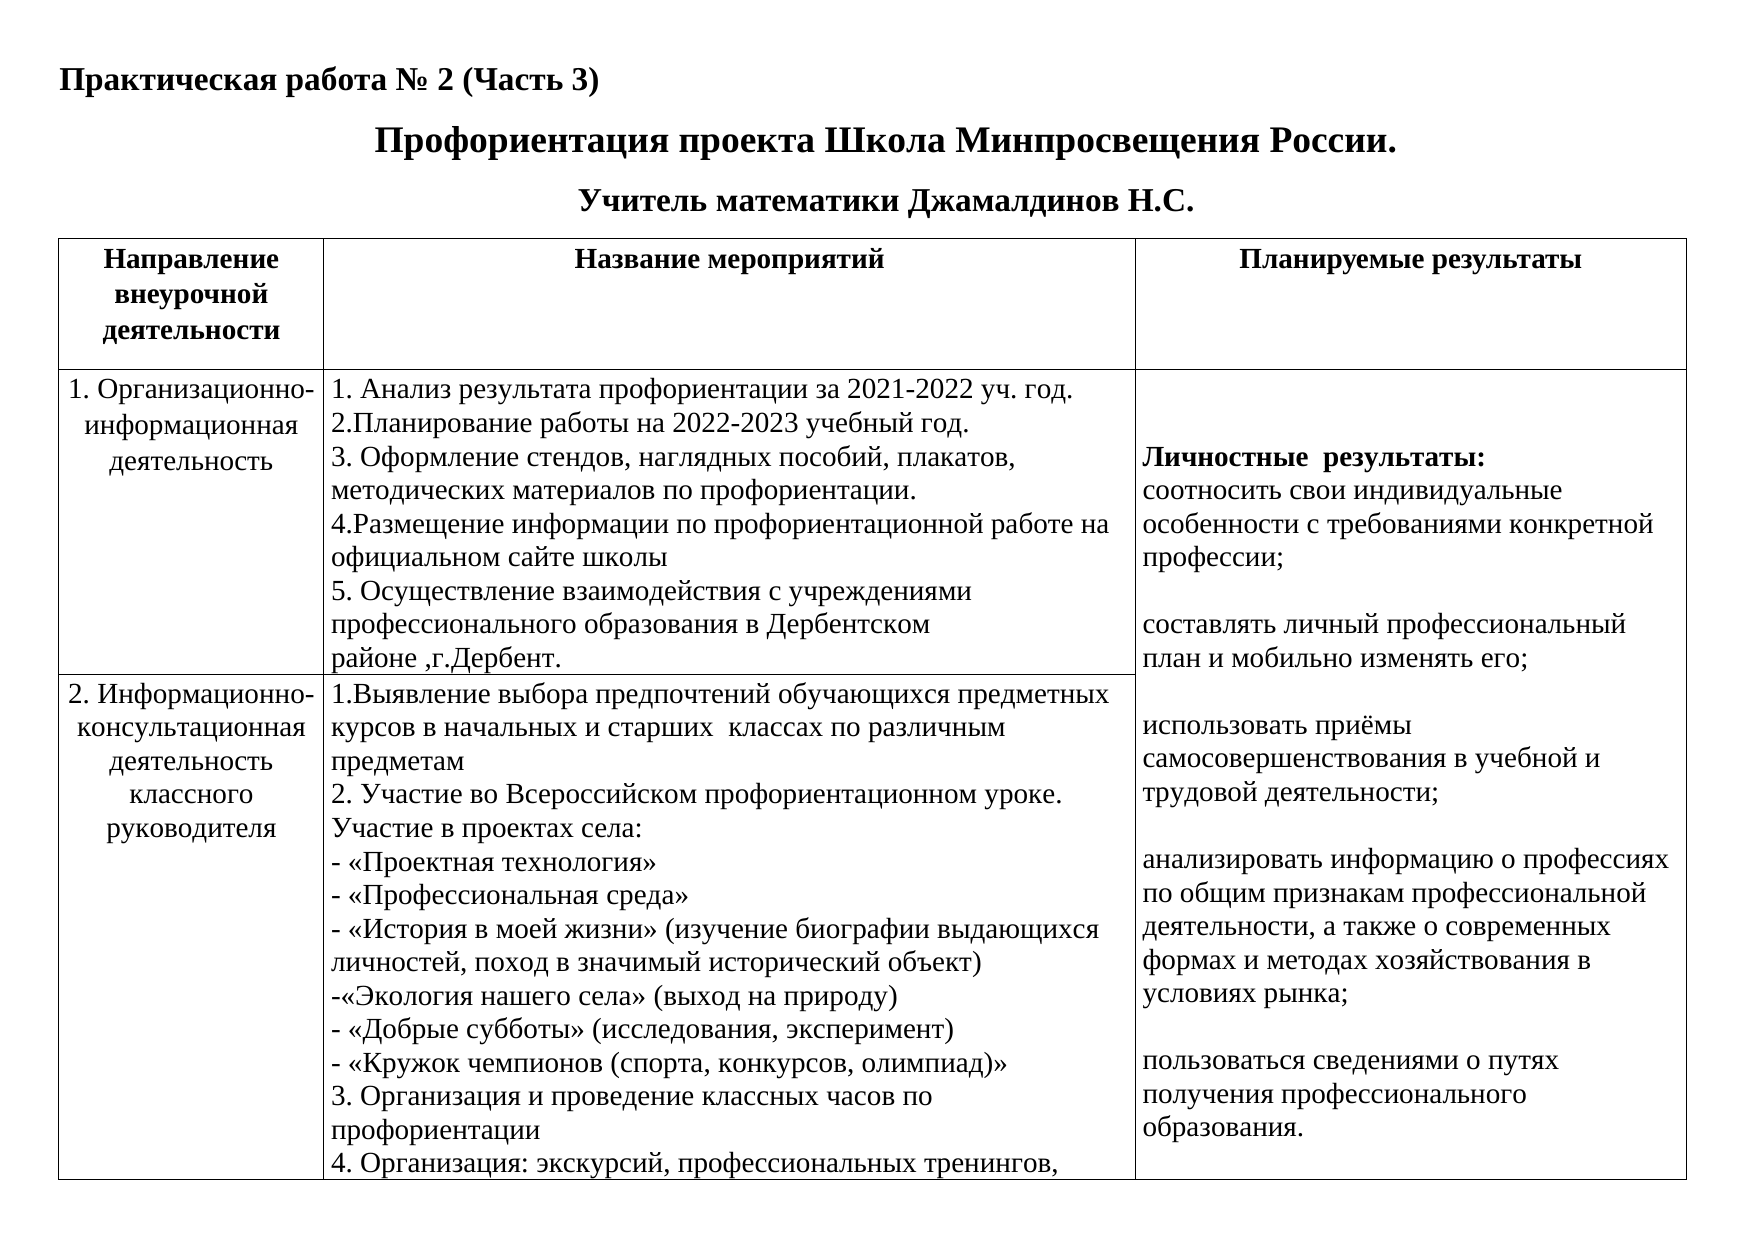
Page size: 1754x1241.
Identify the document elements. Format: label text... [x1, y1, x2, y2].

table_header Планируемые результаты [1136, 239, 1686, 369]
table_cell 1. Анализ результата профориентации за 2021-2022 уч. год. 2.Планирование работы на 2022-2023 учебный год. 3. Оформление стендов, наглядных пособий, плакатов, методических материалов по профориентации. 4.Размещение информации по профориентационной работе на официальном сайте школы 5. Осуществление взаимодействия с учреждениями профессионального образования в Дербентском районе ,г.Дербент. [324, 370, 1135, 673]
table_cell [59, 675, 323, 1179]
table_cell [324, 675, 1135, 1179]
text Профориентация проекта Школа Минпросвещения России. [59, 117, 1713, 160]
table_header Название мероприятий [324, 239, 1135, 369]
table_header Направление внеурочной деятельности [59, 239, 323, 369]
table_cell 1. Организационно-информационная деятельность [59, 370, 323, 673]
text Учитель математики Джамалдинов Н.С. [59, 180, 1713, 219]
table_cell Личностные результаты: соотносить свои индивидуальные особенности с требованиями конкретной профессии; составлять личный профессиональный план и мобильно изменять его; использовать приёмы самосовершенствования в учебной и трудовой деятельности; анализировать информацию о профессиях по общим признакам профессиональной деятельности, а также о современных формах и методах хозяйствования в условиях рынка; пользоваться сведениями о путях получения профессионального образования. Метапредметные результаты: -развить самостоятельность; -оценить собственные возможности, способствует овладению учащимися умениями получать из разнообразных источников и критически осмысливать социальную информацию; -систематизировать, анализировать полученные данные; -освоить способы познавательной, коммуникативной, практической деятельности, необходимых для участия в жизни гражданского общества и правового государства. Предметные результаты: - значение профессионального самоопределения, требования к составлению личного профессионального плана; - правила выбора профессии; - понятие о профессиях и о профессиональной деятельности; - понятие об интересах, мотивах и ценностях профессионального труда, а так же психофизиологических и психологических ресурсах личности в связи с выбором профессии: понятие о темпераменте, ведущих отношениях личности, эмоционально-волевой сфере, интеллектуальных способностях, стилях общения; - значение творческого потенциала человека, карьеры; - о смысле и значении труда в жизни человека и общества; - о современных формах и методах организации труда; - о сущности хозяйственного механизма в условиях рыночных отношений; - о предпринимательстве; - о рынке труда. [1136, 370, 1686, 1179]
text Практическая работа № 2 (Часть 3) [59, 59, 1713, 97]
